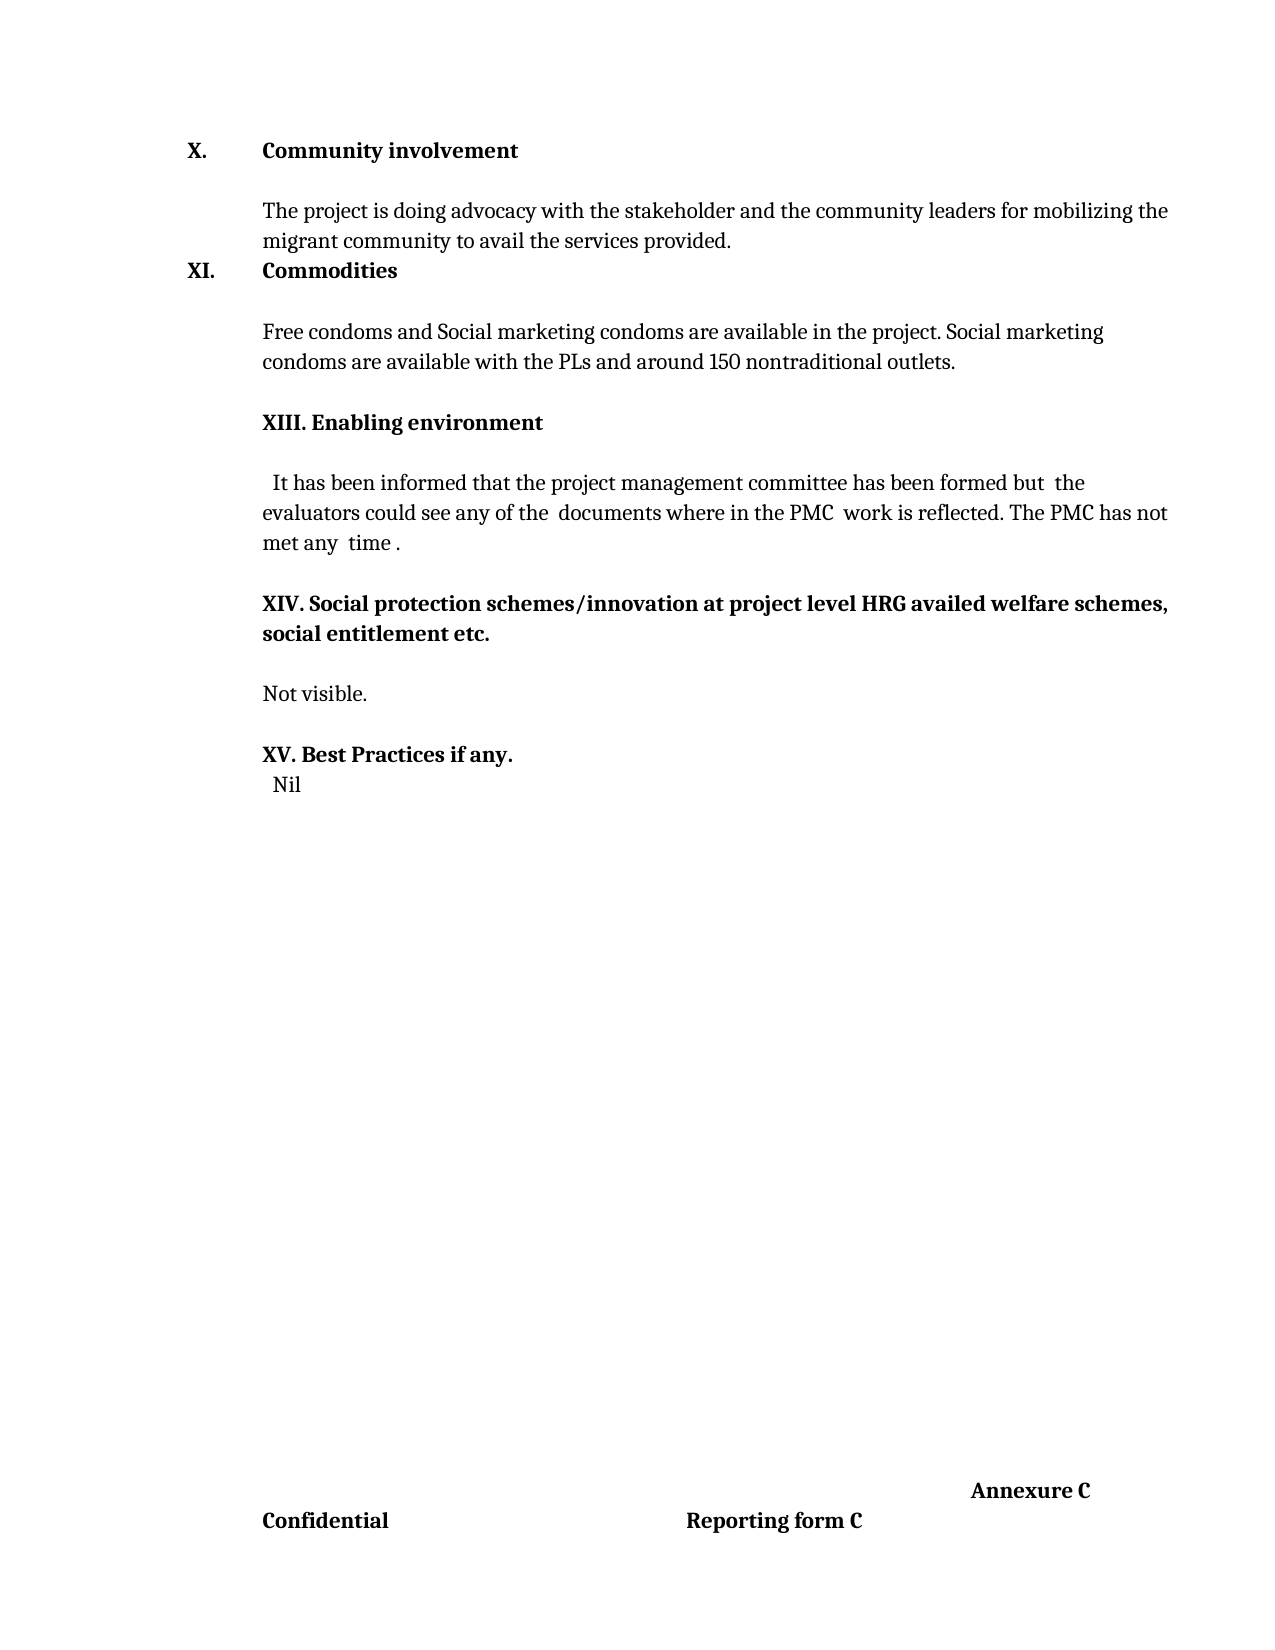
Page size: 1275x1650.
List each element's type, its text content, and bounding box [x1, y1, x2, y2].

list XIII. Enabling environment [262, 409, 1172, 436]
list Nil [262, 772, 1172, 798]
list Commodities [187, 258, 1172, 285]
list Confidential Reporting form C [262, 1508, 1172, 1535]
list The project is doing advocacy with the stakeholder and the community leaders for mobilizing the migrant community to avail the services provided. [262, 198, 1172, 254]
list It has been informed that the project management committee has been formed but the evaluators could see any of the documents where in the PMC work is reflected. The PMC has not met any time . [262, 470, 1172, 557]
list Annexure C [262, 1478, 1172, 1504]
list XV. Best Practices if any. [262, 742, 1172, 768]
list Not visible. [262, 681, 1172, 708]
list Free condoms and Social marketing condoms are available in the project. Social marketing condoms are available with the PLs and around 150 nontraditional outlets. [262, 319, 1172, 375]
list XIV. Social protection schemes/innovation at project level HRG availed welfare schemes, social entitlement etc. [262, 591, 1172, 647]
list Community involvement [187, 137, 1172, 164]
